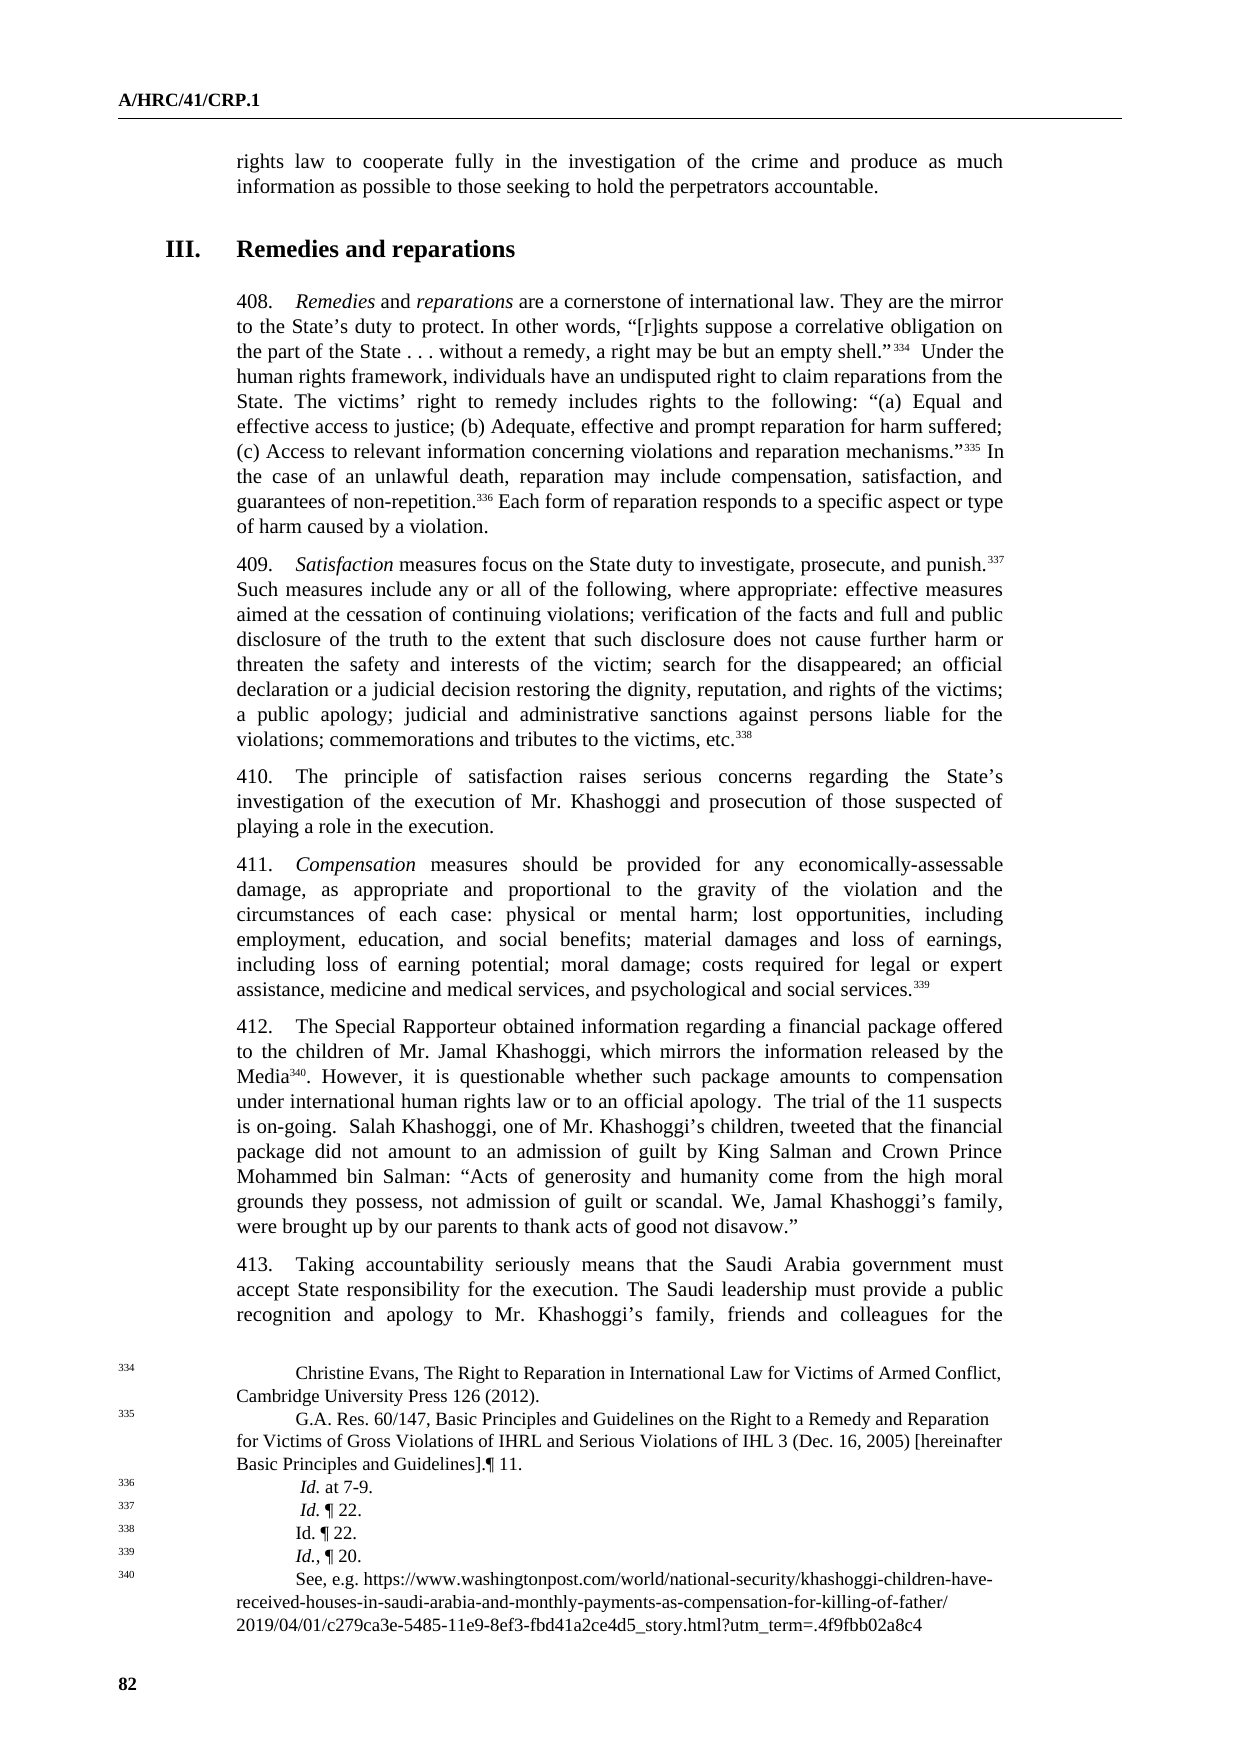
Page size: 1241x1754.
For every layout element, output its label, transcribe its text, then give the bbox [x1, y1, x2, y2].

text The Special Rapporteur obtained information regarding a financial package offered to the children of Mr. Jamal Khashoggi, which mirrors the information released by the Media. However, it is questionable whether such package amounts to compensation under international human rights law or to an official apology. The trial of the 11 suspects is on-going. Salah Khashoggi, one of Mr. Khashoggi’s children, tweeted that the financial package did not amount to an admission of guilt by King Salman and Crown Prince Mohammed bin Salman: “Acts of generosity and humanity come from the high moral grounds they possess, not admission of guilt or scandal. We, Jamal Khashoggi’s family, were brought up by our parents to thank acts of good not disavow.” [236, 1013, 1004, 1238]
text The principle of satisfaction raises serious concerns regarding the State’s investigation of the execution of Mr. Khashoggi and prosecution of those suspected of playing a role in the execution. [236, 763, 1004, 838]
text III. Remedies and reparations [118, 235, 1004, 263]
text Remedies and reparations are a cornerstone of international law. They are the mirror to the State’s duty to protect. In other words, “[r]ights suppose a correlative obligation on the part of the State . . . without a remedy, a right may be but an empty shell.” Under the human rights framework, individuals have an undisputed right to claim reparations from the State. The victims’ right to remedy includes rights to the following: “(a) Equal and effective access to justice; (b) Adequate, effective and prompt reparation for harm suffered; (c) Access to relevant information concerning violations and reparation mechanisms.” In the case of an unlawful death, reparation may include compensation, satisfaction, and guarantees of non-repetition. Each form of reparation responds to a specific aspect or type of harm caused by a violation. [236, 288, 1004, 538]
text Compensation measures should be provided for any economically-assessable damage, as appropriate and proportional to the gravity of the violation and the circumstances of each case: physical or mental harm; lost opportunities, including employment, education, and social benefits; material damages and loss of earnings, including loss of earning potential; moral damage; costs required for legal or expert assistance, medicine and medical services, and psychological and social services. [236, 851, 1004, 1001]
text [236, 1251, 1004, 1326]
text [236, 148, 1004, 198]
text Satisfaction measures focus on the State duty to investigate, prosecute, and punish. Such measures include any or all of the following, where appropriate: effective measures aimed at the cessation of continuing violations; verification of the facts and full and public disclosure of the truth to the extent that such disclosure does not cause further harm or threaten the safety and interests of the victim; search for the disappeared; an official declaration or a judicial decision restoring the dignity, reputation, and rights of the victims; a public apology; judicial and administrative sanctions against persons liable for the violations; commemorations and tributes to the victims, etc. [236, 551, 1004, 751]
